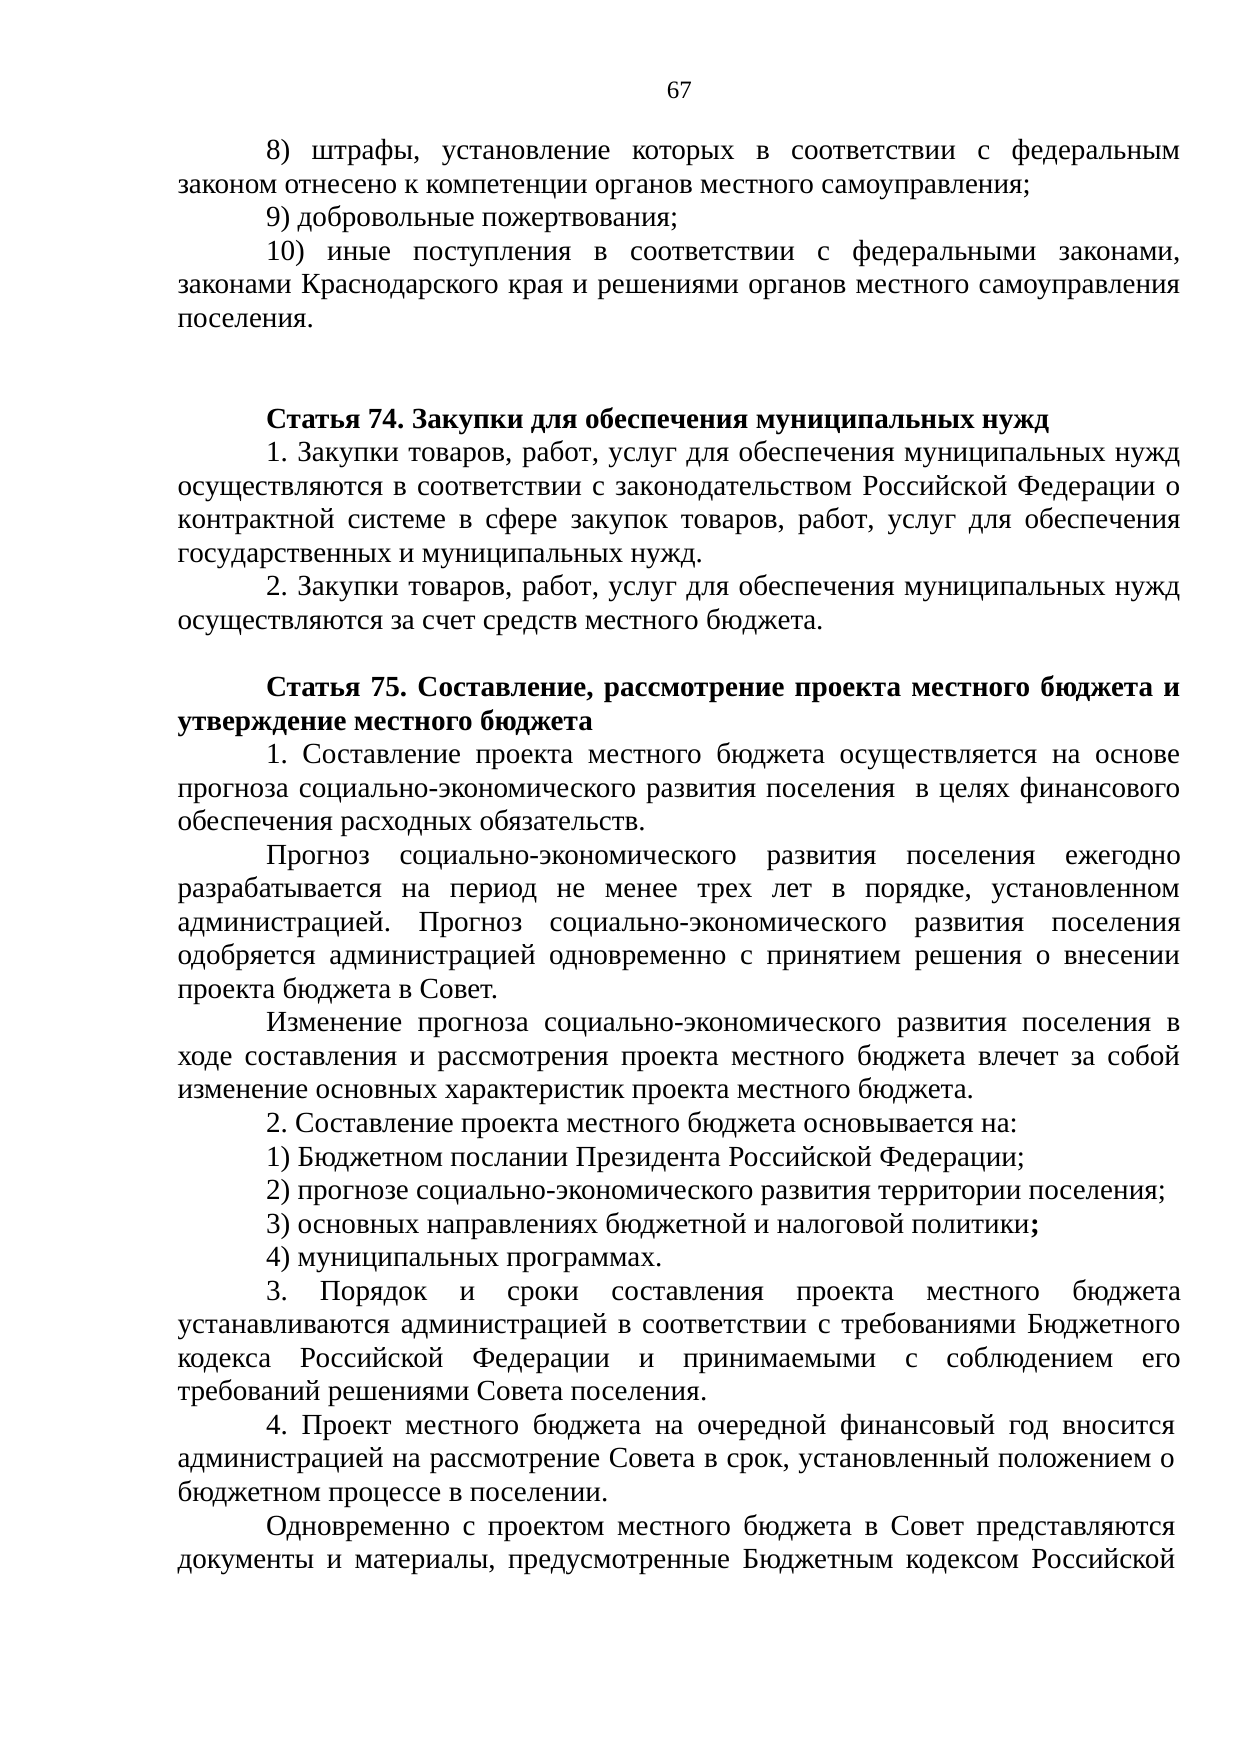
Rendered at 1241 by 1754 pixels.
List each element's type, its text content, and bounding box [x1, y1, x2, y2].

text 2) прогнозе социально-экономического развития территории поселения; [177, 1172, 1181, 1206]
text 10) иные поступления в соответствии с федеральными законами, законами Краснодарского края и решениями органов местного самоуправления поселения. [177, 233, 1181, 334]
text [177, 1508, 1176, 1575]
text Прогноз социально-экономического развития поселения ежегодно разрабатывается на период не менее трех лет в порядке, установленном администрацией. Прогноз социально-экономического развития поселения одобряется администрацией одновременно с принятием решения о внесении проекта бюджета в Совет. [177, 837, 1181, 1004]
text 1. Закупки товаров, работ, услуг для обеспечения муниципальных нужд осуществляются в соответствии с законодательством Российской Федерации о контрактной системе в сфере закупок товаров, работ, услуг для обеспечения государственных и муниципальных нужд. [177, 434, 1181, 568]
text 2. Составление проекта местного бюджета основывается на: [177, 1105, 1181, 1139]
text 1) Бюджетном послании Президента Российской Федерации; [177, 1139, 1181, 1172]
text Изменение прогноза социально-экономического развития поселения в ходе составления и рассмотрения проекта местного бюджета влечет за собой изменение основных характеристик проекта местного бюджета. [177, 1004, 1181, 1105]
text 4) муниципальных программах. [177, 1239, 1181, 1273]
text Статья 75. Составление, рассмотрение проекта местного бюджета и утверждение местного бюджета [177, 669, 1181, 736]
text 8) штрафы, установление которых в соответствии с федеральным законом отнесено к компетенции органов местного самоуправления; [177, 132, 1181, 199]
text 1. Составление проекта местного бюджета осуществляется на основе прогноза социально-экономического развития поселения в целях финансового обеспечения расходных обязательств. [177, 736, 1181, 837]
text 3) основных направлениях бюджетной и налоговой политики; [177, 1206, 1181, 1239]
text 2. Закупки товаров, работ, услуг для обеспечения муниципальных нужд осуществляются за счет средств местного бюджета. [177, 568, 1181, 636]
text Статья 74. Закупки для обеспечения муниципальных нужд [177, 401, 1181, 434]
text 9) добровольные пожертвования; [177, 199, 1181, 233]
text 3. Порядок и сроки составления проекта местного бюджета устанавливаются администрацией в соответствии с требованиями Бюджетного кодекса Российской Федерации и принимаемыми с соблюдением его требований решениями Совета поселения. [177, 1273, 1181, 1407]
text 4. Проект местного бюджета на очередной финансовый год вносится администрацией на рассмотрение Совета в срок, установленный положением о бюджетном процессе в поселении. [177, 1407, 1176, 1508]
